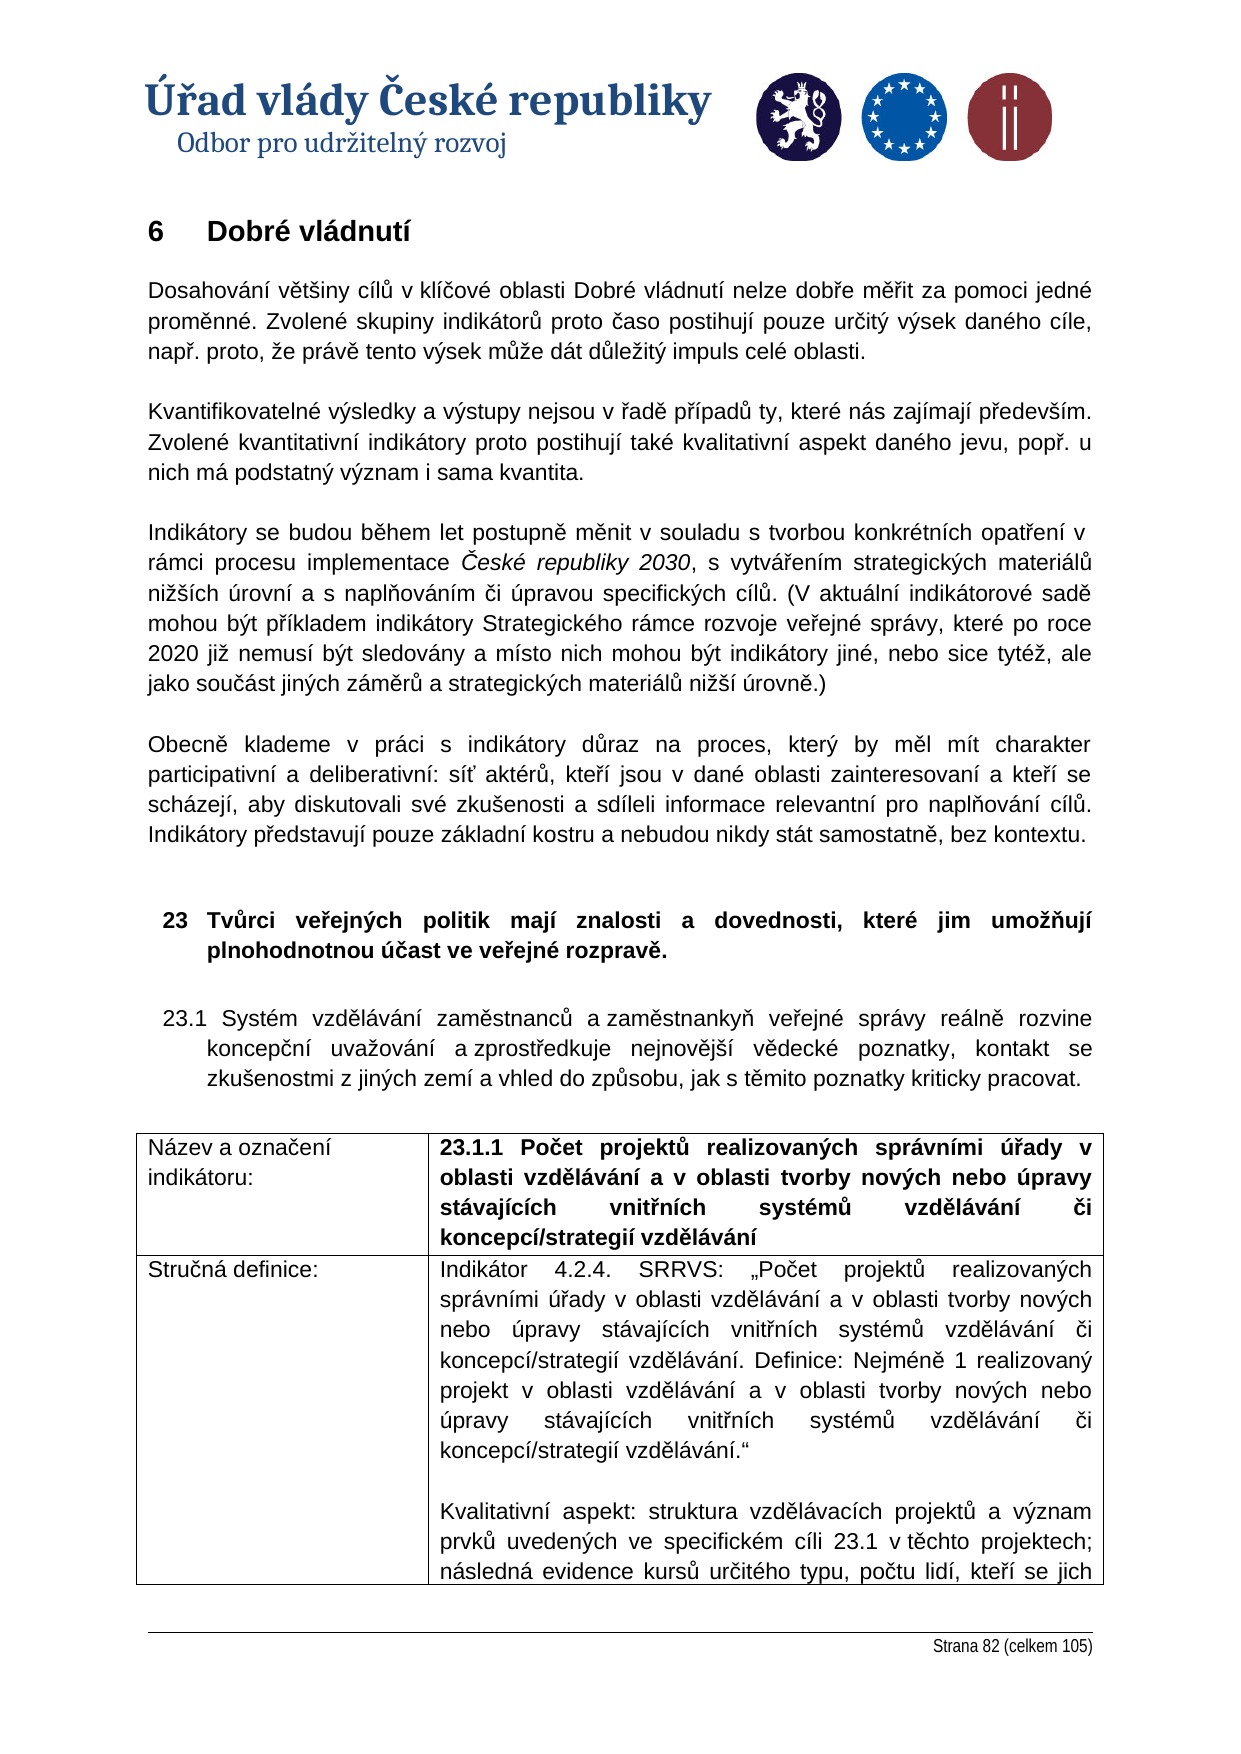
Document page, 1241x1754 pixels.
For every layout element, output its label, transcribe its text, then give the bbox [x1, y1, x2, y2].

text Dosahování většiny cílů v klíčové oblasti Dobré vládnutí nelze dobře měřit za pomoci jedné proměnné. Zvolené skupiny indikátorů proto časo postihují pouze určitý výsek daného cíle, např. proto, že právě tento výsek může dát důležitý impuls celé oblasti. [148, 277, 1093, 364]
subtitle Dobré vládnutí [148, 214, 1093, 247]
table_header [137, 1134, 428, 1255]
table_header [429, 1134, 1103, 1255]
text Obecně klademe v práci s indikátory důraz na proces, který by měl mít charakter participativní a deliberativní: síť aktérů, kteří jsou v dané oblasti zainteresovaní a kteří se scházejí, aby diskutovali své zkušenosti a sdíleli informace relevantní pro naplňování cílů. Indikátory představují pouze základní kostru a nebudou nikdy stát samostatně, bez kontextu. [148, 731, 1093, 847]
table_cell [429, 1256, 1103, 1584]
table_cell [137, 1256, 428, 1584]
list Systém vzdělávání zaměstnanců a zaměstnankyň veřejné správy reálně rozvine koncepční uvažování a zprostředkuje nejnovější vědecké poznatky, kontakt se zkušenostmi z jiných zemí a vhled do způsobu, jak s těmito poznatky kriticky pracovat. [162, 1004, 1093, 1091]
picture [756, 73, 1052, 161]
text Indikátory se budou během let postupně měnit v souladu s tvorbou konkrétních opatření v rámci procesu implementace České republiky 2030, s vytvářením strategických materiálů nižších úrovní a s naplňováním či úpravou specifických cílů. (V aktuální indikátorové sadě mohou být příkladem indikátory Strategického rámce rozvoje veřejné správy, které po roce 2020 již nemusí být sledovány a místo nich mohou být indikátory jiné, nebo sice tytéž, ale jako součást jiných záměrů a strategických materiálů nižší úrovně.) [148, 519, 1093, 696]
text Kvantifikovatelné výsledky a výstupy nejsou v řadě případů ty, které nás zajímají především. Zvolené kvantitativní indikátory proto postihují také kvalitativní aspekt daného jevu, popř. u nich má podstatný význam i sama kvantita. [148, 398, 1093, 485]
list Tvůrci veřejných politik mají znalosti a dovednosti, které jim umožňují plnohodnotnou účast ve veřejné rozpravě. [162, 907, 1093, 963]
